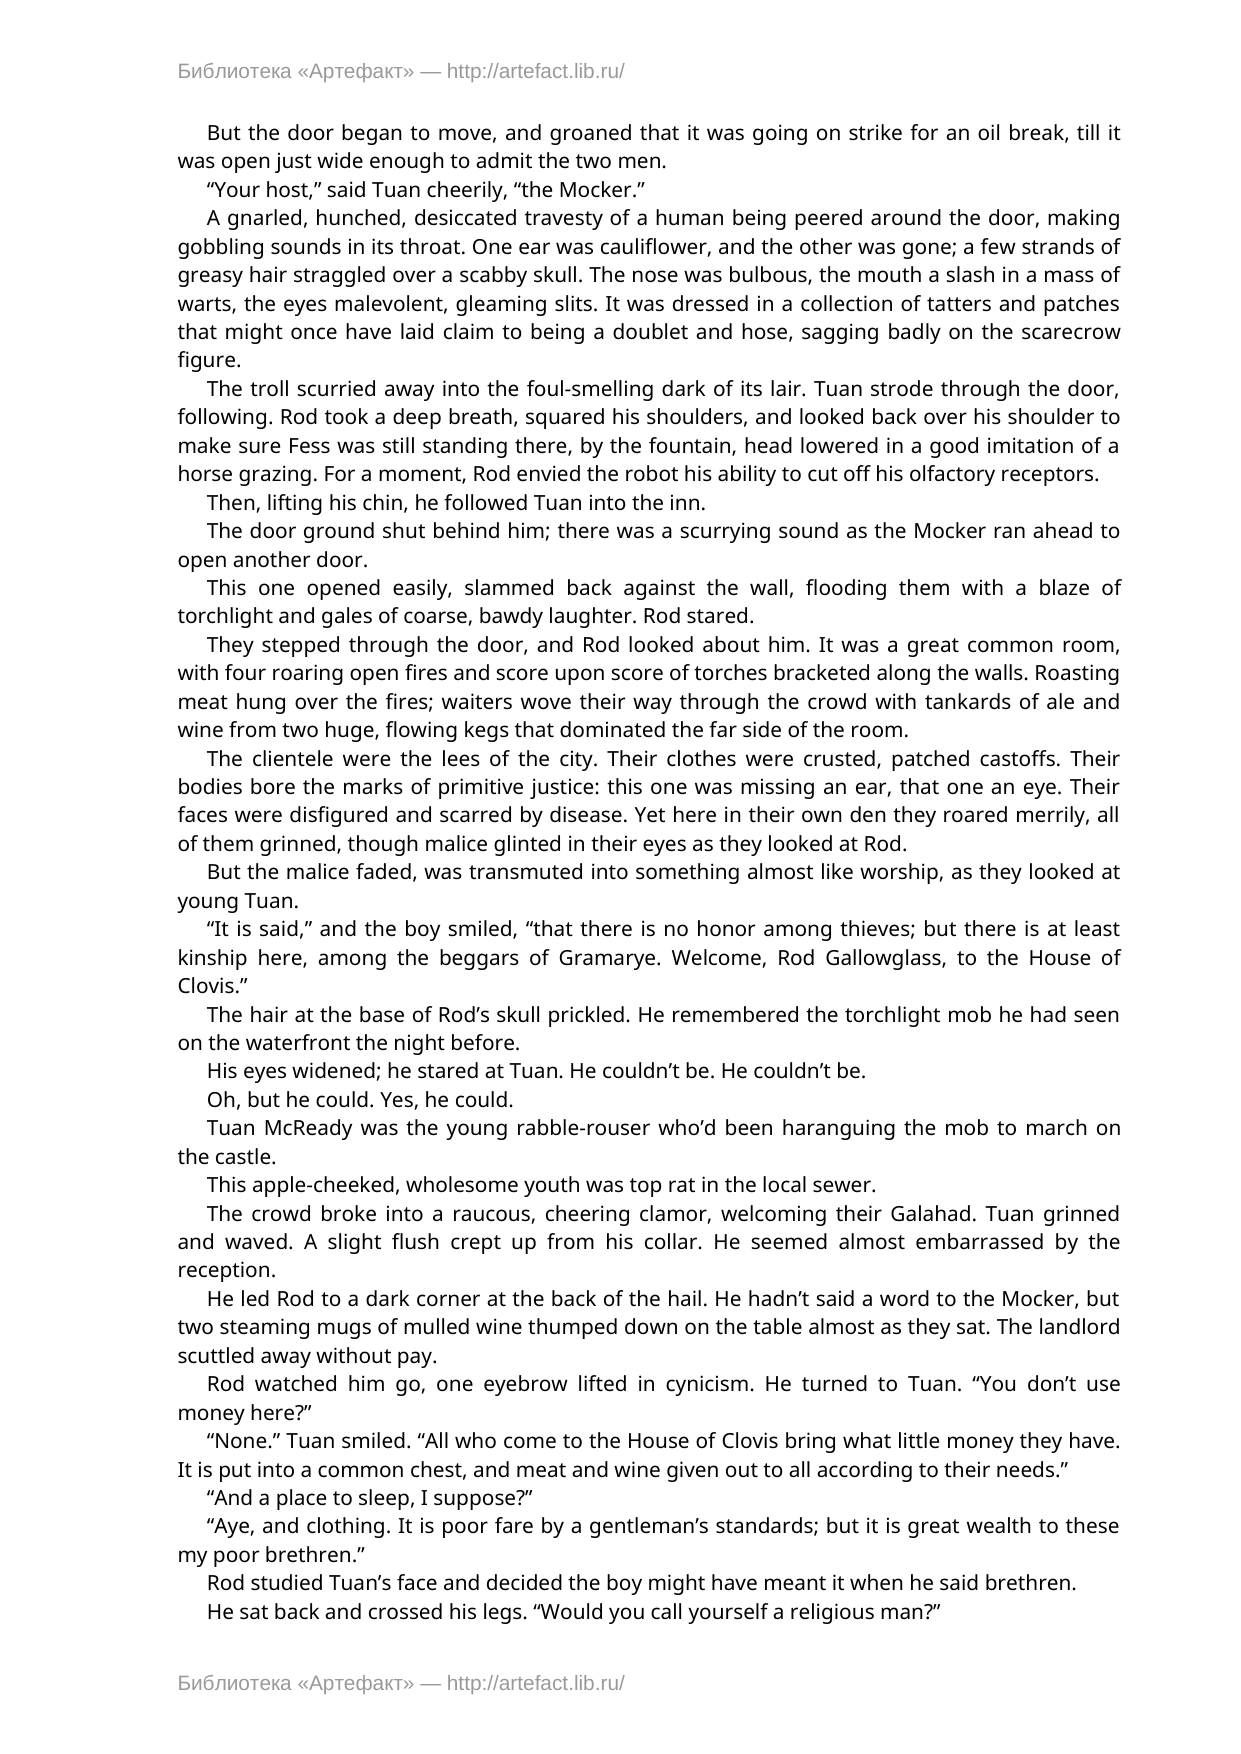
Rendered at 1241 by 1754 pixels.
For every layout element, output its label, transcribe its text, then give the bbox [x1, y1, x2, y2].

text “Your host,” said Tuan cheerily, “the Mocker.” [177, 175, 1122, 203]
text He led Rod to a dark corner at the back of the hail. He hadn’t said a word to the Mocker, but two steaming mugs of mulled wine thumped down on the table almost as they sat. The landlord scuttled away without pay. [177, 1284, 1122, 1369]
text “It is said,” and the boy smiled, “that there is no honor among thieves; but there is at least kinship here, among the beggars of Gramarye. Welcome, Rod Gallowglass, to the House of Clovis.” [177, 914, 1122, 1000]
text Rod studied Tuan’s face and decided the boy might have meant it when he said brethren. [177, 1568, 1122, 1597]
text This apple-cheeked, wholesome youth was top rat in the local sewer. [177, 1170, 1122, 1199]
text The troll scurried away into the foul-smelling dark of its lair. Tuan strode through the door, following. Rod took a deep breath, squared his shoulders, and looked back over his shoulder to make sure Fess was still standing there, by the fountain, head lowered in a good imitation of a horse grazing. For a moment, Rod envied the robot his ability to cut off his olfactory receptors. [177, 374, 1122, 488]
text The clientele were the lees of the city. Their clothes were crusted, patched castoffs. Their bodies bore the marks of primitive justice: this one was missing an ear, that one an eye. Their faces were disfigured and scarred by disease. Yet here in their own den they roared merrily, all of them grinned, though malice glinted in their eyes as they looked at Rod. [177, 744, 1122, 857]
text The door ground shut behind him; there was a scurrying sound as the Mocker ran ahead to open another door. [177, 516, 1122, 573]
text “Aye, and clothing. It is poor fare by a gentleman’s standards; but it is great wealth to these my poor brethren.” [177, 1512, 1122, 1568]
text The hair at the base of Rod’s skull prickled. He remembered the torchlight mob he had seen on the waterfront the night before. [177, 1000, 1122, 1057]
text “None.” Tuan smiled. “All who come to the House of Clovis bring what little money they have. It is put into a common chest, and meat and wine given out to all according to their needs.” [177, 1426, 1122, 1483]
text “And a place to sleep, I suppose?” [177, 1483, 1122, 1512]
text He sat back and crossed his legs. “Would you call yourself a religious man?” [177, 1597, 1122, 1625]
text Tuan McReady was the young rabble-rouser who’d been haranguing the mob to march on the castle. [177, 1113, 1122, 1170]
text Oh, but he could. Yes, he could. [177, 1085, 1122, 1113]
text But the malice faded, was transmuted into something almost like worship, as they looked at young Tuan. [177, 857, 1122, 914]
text Rod watched him go, one eyebrow lifted in cynicism. He turned to Tuan. “You don’t use money here?” [177, 1369, 1122, 1426]
text They stepped through the door, and Rod looked about him. It was a great common room, with four roaring open fires and score upon score of torches bracketed along the walls. Roasting meat hung over the fires; waiters wove their way through the crowd with tankards of ale and wine from two huge, flowing kegs that dominated the far side of the room. [177, 630, 1122, 744]
text A gnarled, hunched, desiccated travesty of a human being peered around the door, making gobbling sounds in its throat. One ear was cauliflower, and the other was gone; a few strands of greasy hair straggled over a scabby skull. The nose was bulbous, the mouth a slash in a mass of warts, the eyes malevolent, gleaming slits. It was dressed in a collection of tatters and patches that might once have laid claim to being a doublet and hose, sagging badly on the scarecrow figure. [177, 203, 1122, 374]
text Then, lifting his chin, he followed Tuan into the inn. [177, 488, 1122, 516]
text But the door began to move, and groaned that it was going on strike for an oil break, till it was open just wide enough to admit the two men. [177, 118, 1122, 175]
text His eyes widened; he stared at Tuan. He couldn’t be. He couldn’t be. [177, 1057, 1122, 1085]
text The crowd broke into a raucous, cheering clamor, welcoming their Galahad. Tuan grinned and waved. A slight flush crept up from his collar. He seemed almost embarrassed by the reception. [177, 1199, 1122, 1284]
text This one opened easily, slammed back against the wall, flooding them with a blaze of torchlight and gales of coarse, bawdy laughter. Rod stared. [177, 573, 1122, 630]
